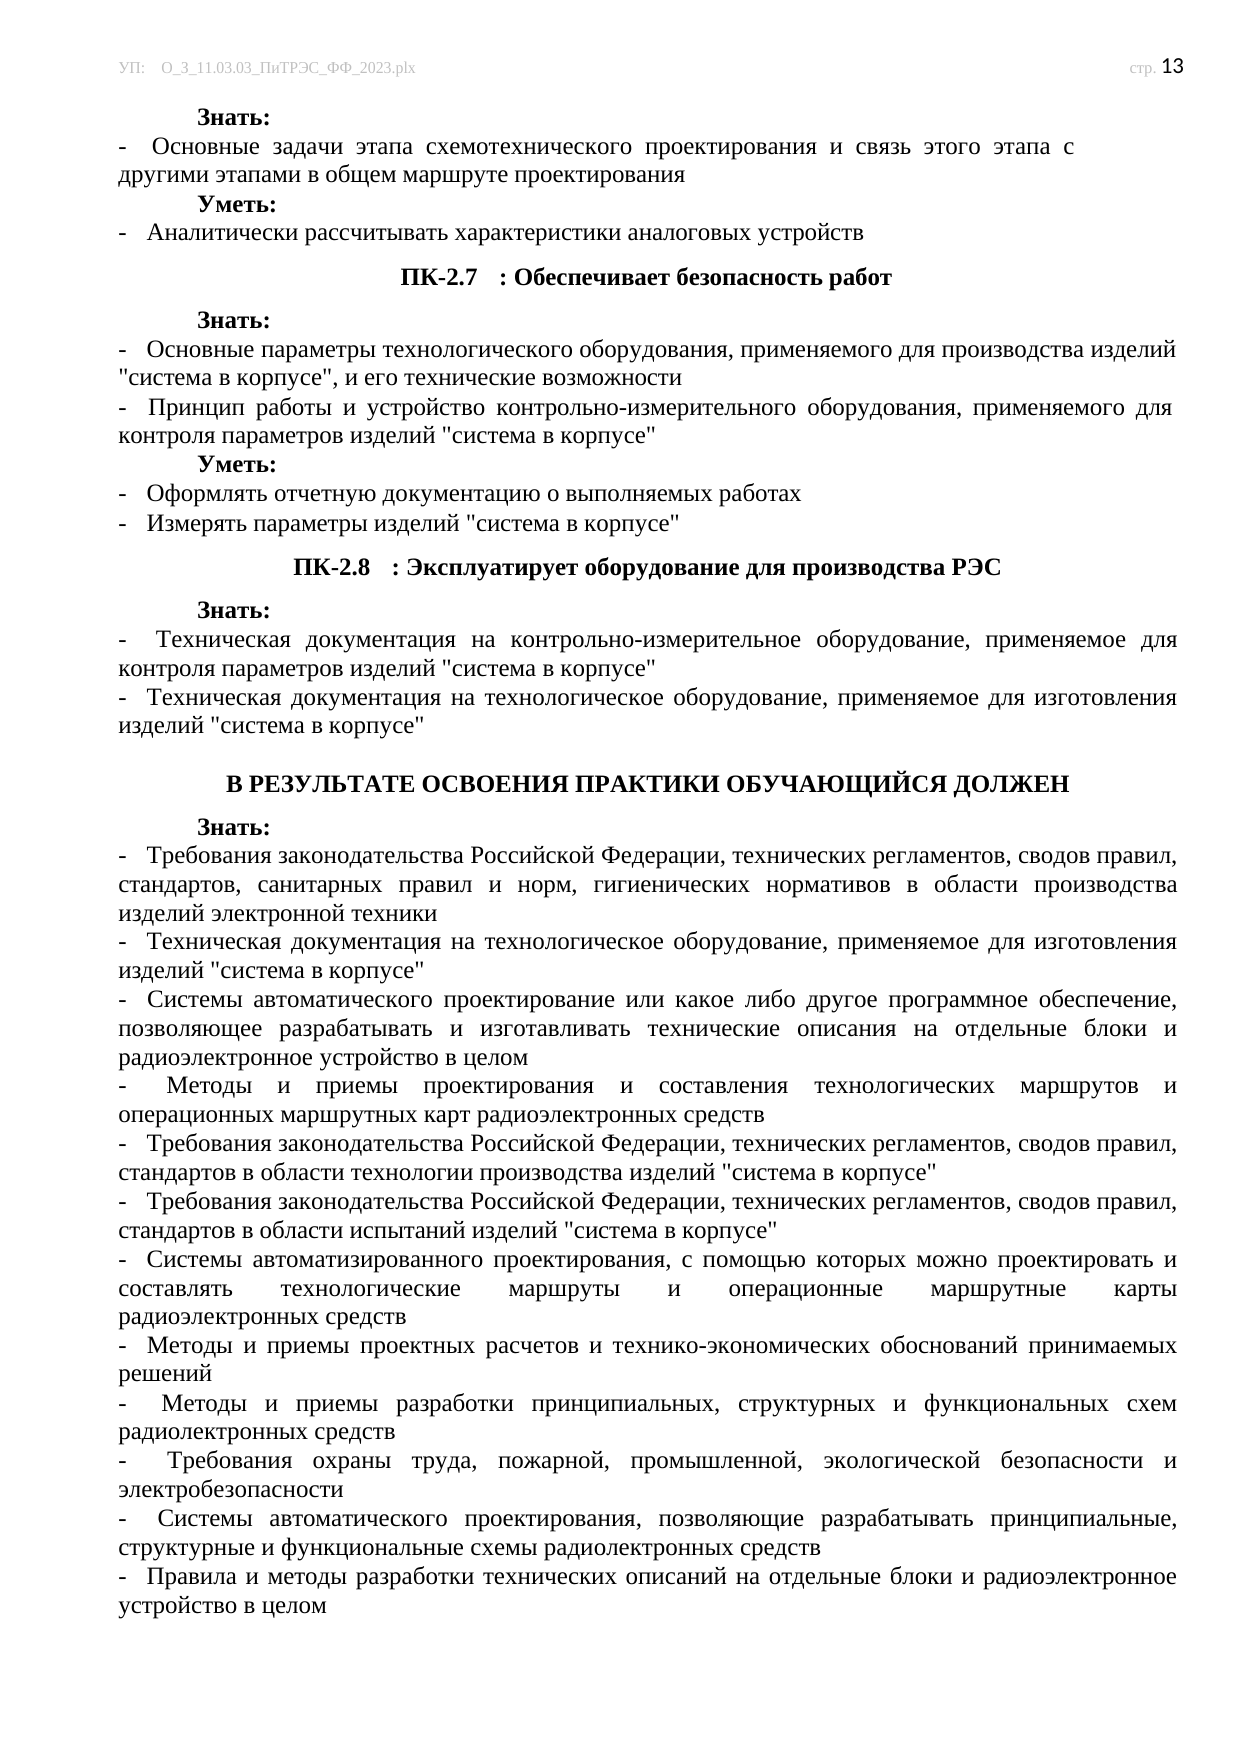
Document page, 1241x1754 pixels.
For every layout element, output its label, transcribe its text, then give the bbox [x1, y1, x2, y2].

list Измерять параметры изделий "система в корпусе" [118, 508, 1188, 537]
list Требования законодательства Российской Федерации, технических регламентов, сводов правил, стандартов в области технологии производства изделий "система в корпусе" [118, 1128, 1177, 1186]
subtitle ПК-2.8 : Эксплуатирует оборудование для производства РЭС [293, 552, 1188, 581]
list Основные задачи этапа схемотехнического проектирования и связь этого этапа с другими этапами в общем маршруте проектирования [118, 131, 1177, 189]
subtitle Уметь: [197, 449, 1069, 478]
text изделий "система в корпусе" [118, 956, 425, 984]
subtitle В РЕЗУЛЬТАТЕ ОСВОЕНИЯ ПРАКТИКИ ОБУЧАЮЩИЙСЯ ДОЛЖЕН [107, 769, 1188, 798]
list Принцип работы и устройство контрольно-измерительного оборудования, применяемого для контроля параметров изделий "система в корпусе" [118, 392, 1177, 449]
list Системы автоматического проектирования, позволяющие разрабатывать принципиальные, структурные и функциональные схемы радиолектронных средств [118, 1503, 1177, 1561]
list Техническая документация на контрольно-измерительное оборудование, применяемое для контроля параметров изделий "система в корпусе" [118, 624, 1177, 682]
list Правила и методы разработки технических описаний на отдельные блоки и радиоэлектронное устройство в целом [118, 1561, 1177, 1618]
list Основные параметры технологического оборудования, применяемого для производства изделий "система в корпусе", и его технические возможности [118, 334, 1177, 392]
text Знать: [197, 102, 1069, 131]
text Знать: [197, 305, 1069, 334]
list Требования законодательства Российской Федерации, технических регламентов, сводов правил, стандартов, санитарных правил и норм, гигиенических нормативов в области производства изделий электронной техники [118, 841, 1177, 927]
list Методы и приемы разработки принципиальных, структурных и функциональных схем радиолектронных средств [118, 1388, 1177, 1445]
list Методы и приемы проектирования и составления технологических маршрутов и операционных маршрутных карт радиоэлектронных средств [118, 1071, 1177, 1128]
subtitle Уметь: [197, 189, 1069, 218]
text Знать: [197, 812, 1069, 841]
list Аналитически рассчитывать характеристики аналоговых устройств [118, 218, 1188, 246]
list Системы автоматизированного проектирования, с помощью которых можно проектировать и составлять технологические маршруты и операционные маршрутные карты радиоэлектронных средств [118, 1244, 1178, 1330]
list Оформлять отчетную документацию о выполняемых работах [118, 478, 1188, 507]
subtitle ПК-2.7 : Обеспечивает безопасность работ [400, 262, 1188, 291]
list Техническая документация на технологическое оборудование, применяемое для изготовления [118, 927, 1177, 956]
list Системы автоматического проектирование или какое либо другое программное обеспечение, позволяющее разрабатывать и изготавливать технические описания на отдельные блоки и радиоэлектронное устройство в целом [118, 984, 1177, 1071]
text Знать: [197, 596, 1069, 624]
list Требования охраны труда, пожарной, промышленной, экологической безопасности и электробезопасности [118, 1445, 1177, 1503]
list Методы и приемы проектных расчетов и технико-экономических обоснований принимаемых решений [118, 1330, 1177, 1388]
list Требования законодательства Российской Федерации, технических регламентов, сводов правил, стандартов в области испытаний изделий "система в корпусе" [118, 1186, 1177, 1243]
list Техническая документация на технологическое оборудование, применяемое для изготовления изделий "система в корпусе" [118, 682, 1177, 740]
